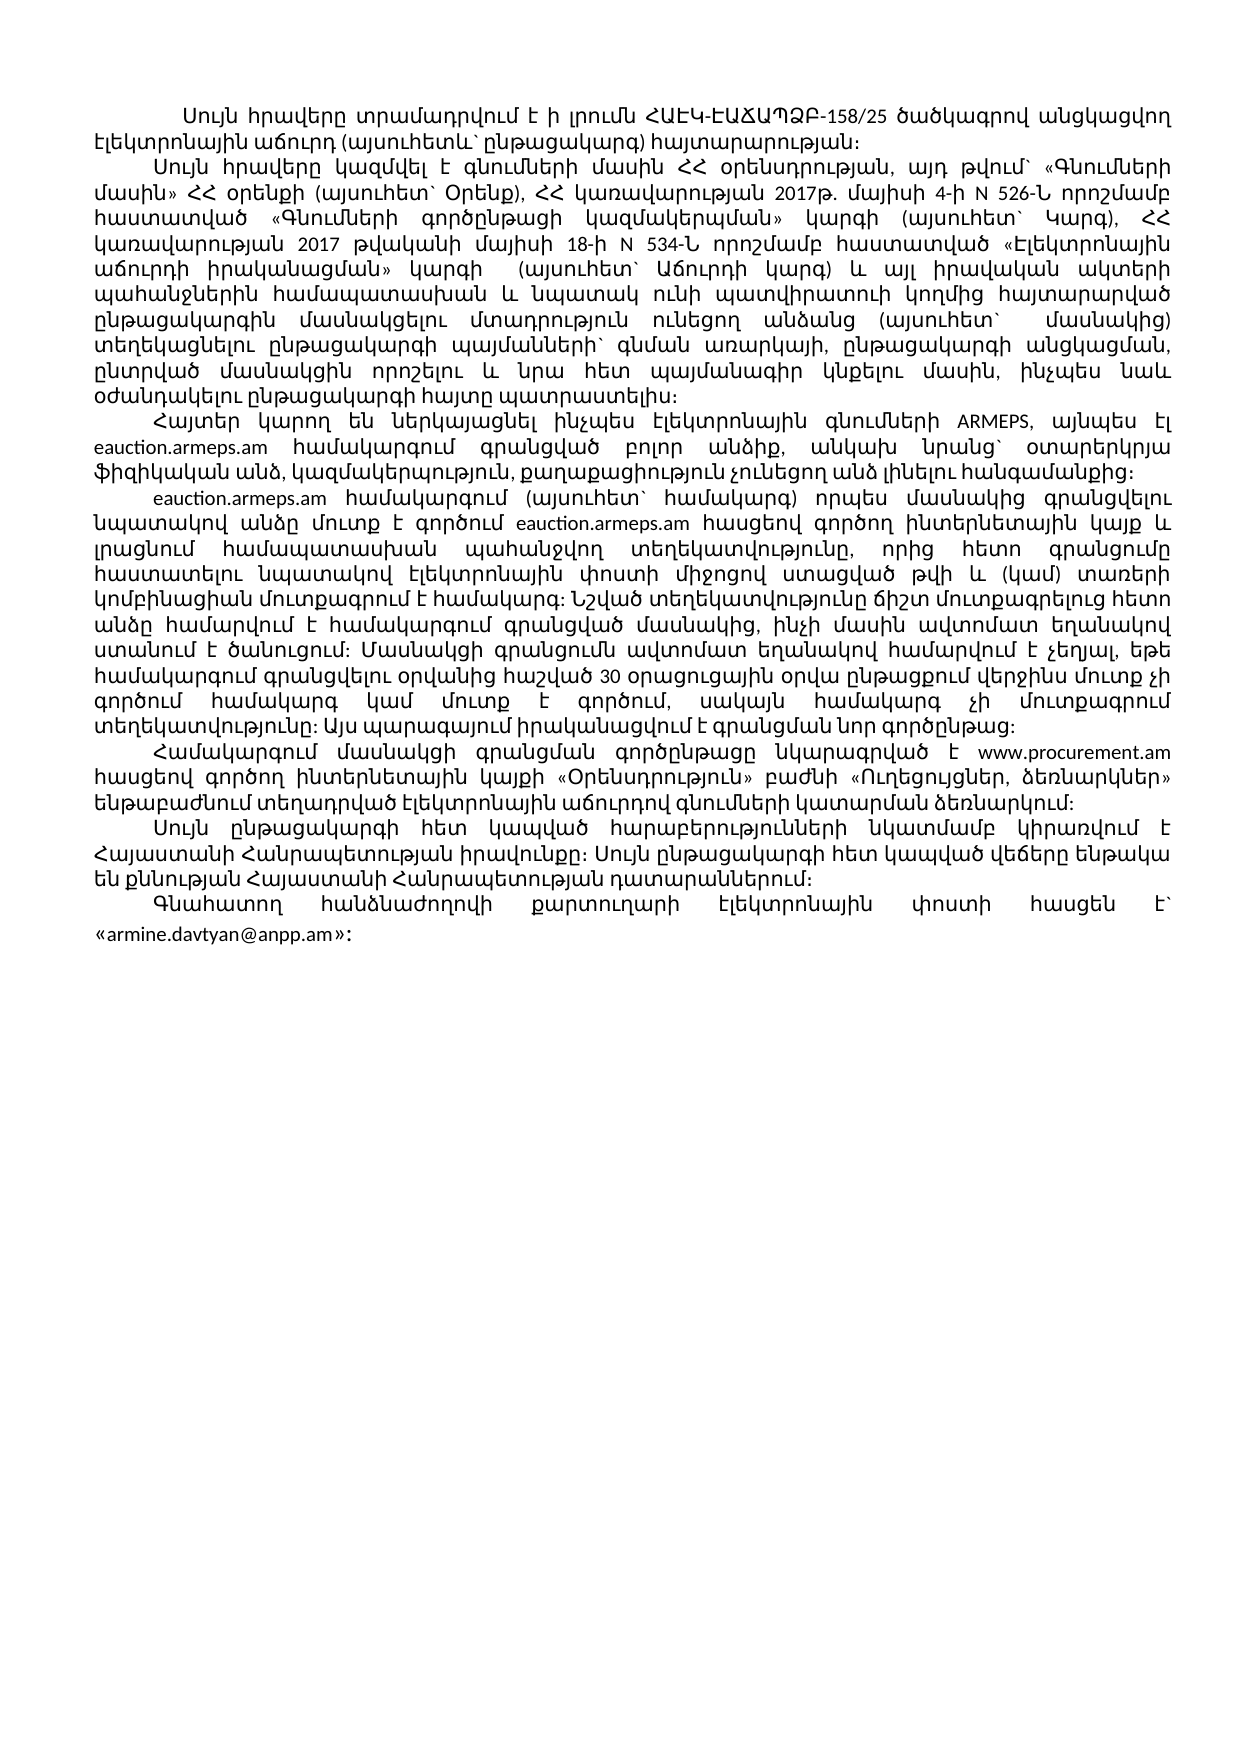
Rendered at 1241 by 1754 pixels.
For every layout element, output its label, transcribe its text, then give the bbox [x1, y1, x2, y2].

text Սույն հրավերը տրամադրվում է ի լրումն ՀԱԷԿ-ԷԱՃԱՊՁԲ-158/25 ծածկագրով անցկացվող էլեկտրոնային աճուրդ (այսուհետև` ընթացակարգ) հայտարարության։ [94, 104, 1171, 154]
text Գնահատող հանձնաժողովի քարտուղարի էլեկտրոնային փոստի հասցեն է` «armine.davtyan@anpp.am»: [94, 892, 1171, 948]
text Համակարգում մասնակցի գրանցման գործընթացը նկարագրված է www.procurement.am հասցեով գործող ինտերնետային կայքի «Օրենսդրություն» բաժնի «Ուղեցույցներ, ձեռնարկներ» ենթաբաժնում տեղադրված էլեկտրոնային աճուրդով գնումների կատարման ձեռնարկում: [94, 739, 1171, 815]
text Սույն ընթացակարգի հետ կապված հարաբերությունների նկատմամբ կիրառվում է Հայաստանի Հանրապետության իրավունքը։ Սույն ընթացակարգի հետ կապված վեճերը ենթակա են քննության Հայաստանի Հանրապետության դատարաններում։ [94, 815, 1171, 892]
text Հայտեր կարող են ներկայացնել ինչպես էլեկտրոնային գնումների ARMEPS, այնպես էլ eauction.armeps.am համակարգում գրանցված բոլոր անձիք, անկախ նրանց` օտարերկրյա ֆիզիկական անձ, կազմակերպություն, քաղաքացիություն չունեցող անձ լինելու հանգամանքից։ [94, 409, 1171, 485]
text eauction.armeps.am համակարգում (այսուհետ` համակարգ) որպես մասնակից գրանցվելու նպատակով անձը մուտք է գործում eauction.armeps.am հասցեով գործող ինտերնետային կայք և լրացնում համապատասխան պահանջվող տեղեկատվությունը, որից հետո գրանցումը հաստատելու նպատակով էլեկտրոնային փոստի միջոցով ստացված թվի և (կամ) տառերի կոմբինացիան մուտքագրում է համակարգ: Նշված տեղեկատվությունը ճիշտ մուտքագրելուց հետո անձը համարվում է համակարգում գրանցված մասնակից, ինչի մասին ավտոմատ եղանակով ստանում է ծանուցում: Մասնակցի գրանցումն ավտոմատ եղանակով համարվում է չեղյալ, եթե համակարգում գրանցվելու օրվանից հաշված 30 օրացուցային օրվա ընթացքում վերջինս մուտք չի գործում համակարգ կամ մուտք է գործում, սակայն համակարգ չի մուտքագրում տեղեկատվությունը: Այս պարագայում իրականացվում է գրանցման նոր գործընթաց: [94, 485, 1171, 739]
text Սույն հրավերը կազմվել է գնումների մասին ՀՀ օրենսդրության, այդ թվում` «Գնումների մասին» ՀՀ օրենքի (այսուհետ` Օրենք), ՀՀ կառավարության 2017թ. մայիսի 4-ի N 526-Ն որոշմամբ հաստատված «Գնումների գործընթացի կազմակերպման» կարգի (այսուհետ` Կարգ), ՀՀ կառավարության 2017 թվականի մայիսի 18-ի N 534-Ն որոշմամբ հաստատված «Էլեկտրոնային աճուրդի իրականացման» կարգի (այսուհետ` Աճուրդի կարգ) և այլ իրավական ակտերի պահանջներին համապատասխան և նպատակ ունի պատվիրատուի կողմից հայտարարված ընթացակարգին մասնակցելու մտադրություն ունեցող անձանց (այսուհետ` մասնակից) տեղեկացնելու ընթացակարգի պայմանների` գնման առարկայի, ընթացակարգի անցկացման, ընտրված մասնակցին որոշելու և նրա հետ պայմանագիր կնքելու մասին, ինչպես նաև օժանդակելու ընթացակարգի հայտը պատրաստելիս։ [94, 154, 1171, 409]
